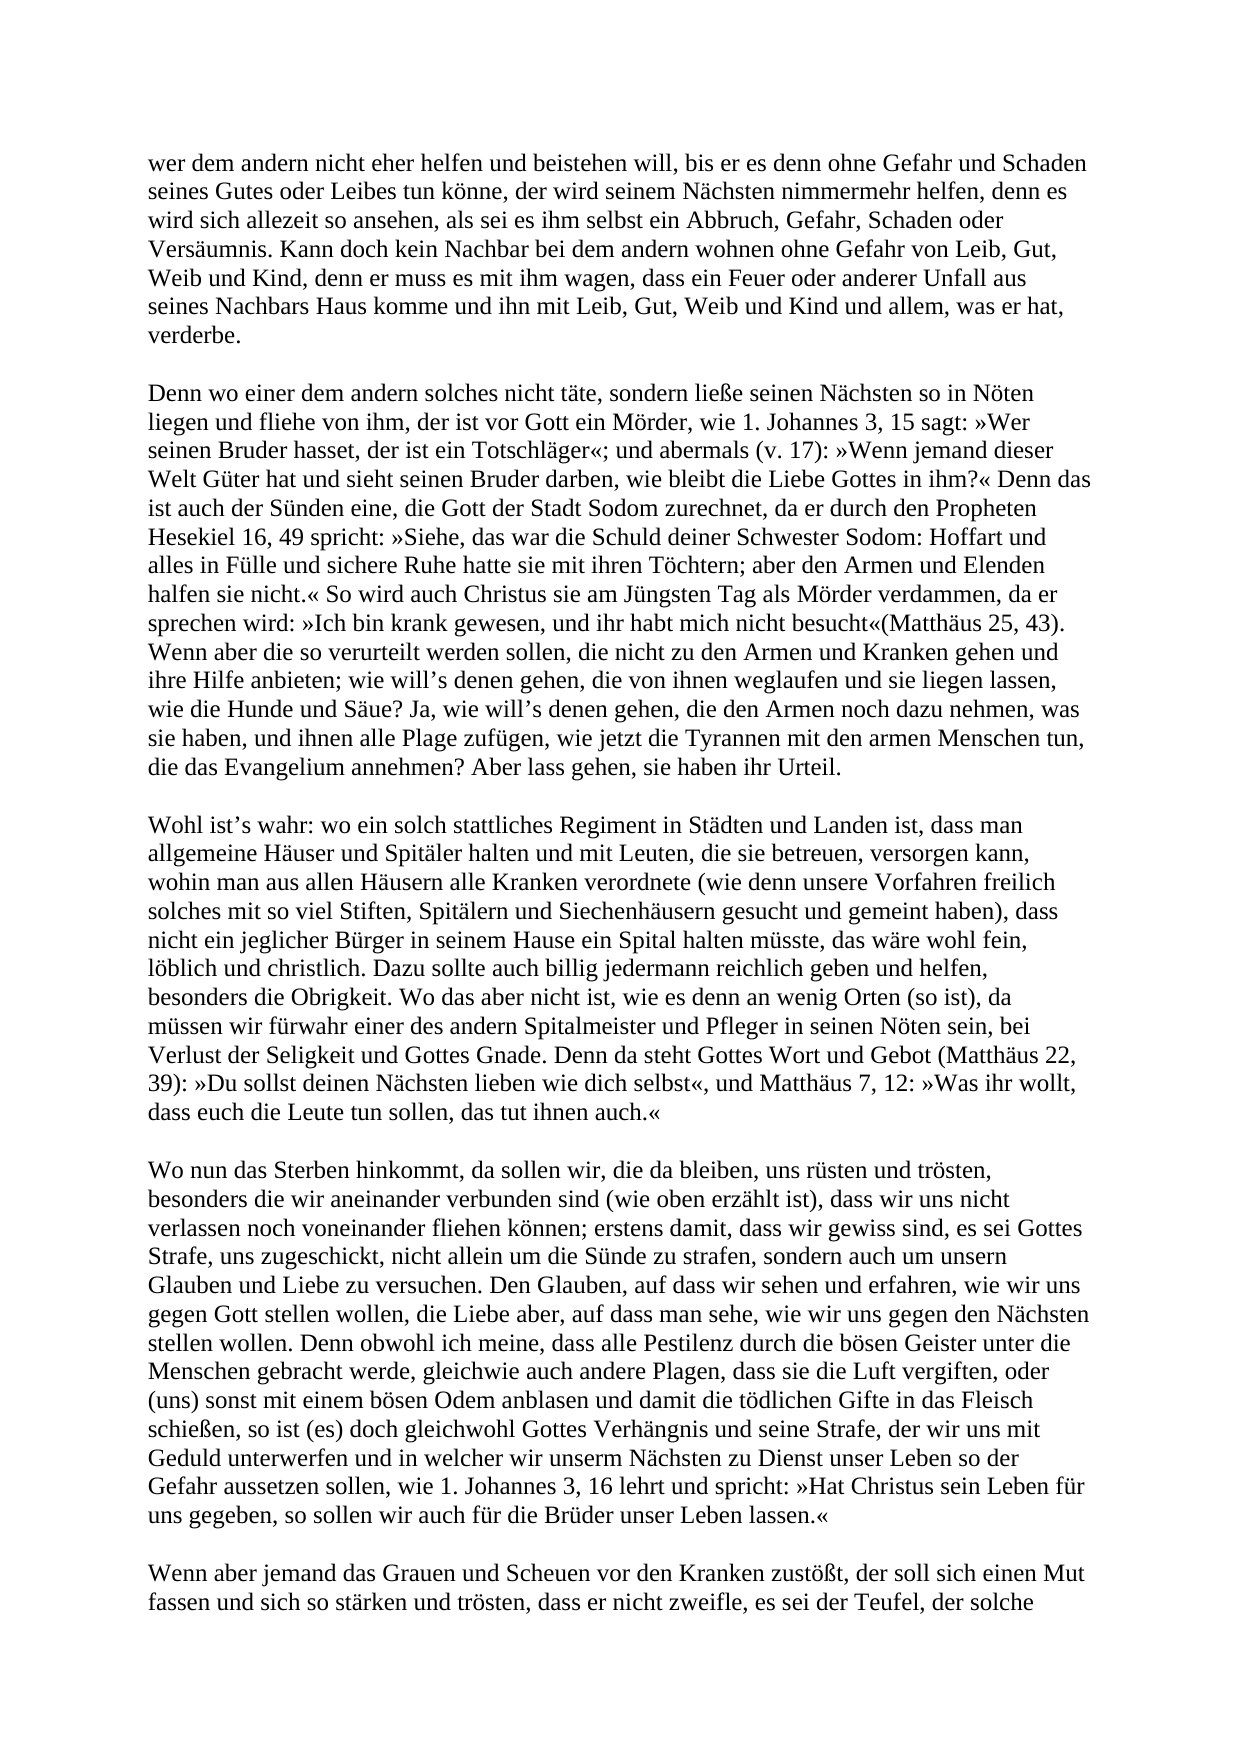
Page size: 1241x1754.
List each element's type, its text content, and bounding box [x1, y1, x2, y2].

text Wo nun das Sterben hinkommt, da sollen wir, die da bleiben, uns rüsten und trösten, besonders die wir aneinander verbunden sind (wie oben erzählt ist), dass wir uns nicht verlassen noch voneinander fliehen können; erstens damit, dass wir gewiss sind, es sei Gottes Strafe, uns zugeschickt, nicht allein um die Sünde zu strafen, sondern auch um unsern Glauben und Liebe zu versuchen. Den Glauben, auf dass wir sehen und erfahren, wie wir uns gegen Gott stellen wollen, die Liebe aber, auf dass man sehe, wie wir uns gegen den Nächsten stellen wollen. Denn obwohl ich meine, dass alle Pestilenz durch die bösen Geister unter die Menschen gebracht werde, gleichwie auch andere Plagen, dass sie die Luft vergiften, oder (uns) sonst mit einem bösen Odem anblasen und damit die tödlichen Gifte in das Fleisch schießen, so ist (es) doch gleichwohl Gottes Verhängnis und seine Strafe, der wir uns mit Geduld unterwerfen und in welcher wir unserm Nächsten zu Dienst unser Leben so der Gefahr aussetzen sollen, wie 1. Johannes 3, 16 lehrt und spricht: »Hat Christus sein Leben für uns gegeben, so sollen wir auch für die Brüder unser Leben lassen.« [148, 1155, 1093, 1529]
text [148, 1558, 1093, 1616]
text Wohl ist’s wahr: wo ein solch stattliches Regiment in Städten und Landen ist, dass man allgemeine Häuser und Spitäler halten und mit Leuten, die sie betreuen, versorgen kann, wohin man aus allen Häusern alle Kranken verordnete (wie denn unsere Vorfahren freilich solches mit so viel Stiften, Spitälern und Siechenhäusern gesucht und gemeint haben), dass nicht ein jeglicher Bürger in seinem Hause ein Spital halten müsste, das wäre wohl fein, löblich und christlich. Dazu sollte auch billig jedermann reichlich geben und helfen, besonders die Obrigkeit. Wo das aber nicht ist, wie es denn an wenig Orten (so ist), da müssen wir fürwahr einer des andern Spitalmeister und Pfleger in seinen Nöten sein, bei Verlust der Seligkeit und Gottes Gnade. Denn da steht Gottes Wort und Gebot (Matthäus 22, 39): »Du sollst deinen Nächsten lieben wie dich selbst«, und Matthäus 7, 12: »Was ihr wollt, dass euch die Leute tun sollen, das tut ihnen auch.« [148, 810, 1093, 1126]
text Denn wo einer dem andern solches nicht täte, sondern ließe seinen Nächsten so in Nöten liegen und fliehe von ihm, der ist vor Gott ein Mörder, wie 1. Johannes 3, 15 sagt: »Wer seinen Bruder hasset, der ist ein Totschläger«; und abermals (v. 17): »Wenn jemand dieser Welt Güter hat und sieht seinen Bruder darben, wie bleibt die Liebe Gottes in ihm?« Denn das ist auch der Sünden eine, die Gott der Stadt Sodom zurechnet, da er durch den Propheten Hesekiel 16, 49 spricht: »Siehe, das war die Schuld deiner Schwester Sodom: Hoffart und alles in Fülle und sichere Ruhe hatte sie mit ihren Töchtern; aber den Armen und Elenden halfen sie nicht.« So wird auch Christus sie am Jüngsten Tag als Mörder verdammen, da er sprechen wird: »Ich bin krank gewesen, und ihr habt mich nicht besucht«(Matthäus 25, 43). Wenn aber die so verurteilt werden sollen, die nicht zu den Armen und Kranken gehen und ihre Hilfe anbieten; wie will’s denen gehen, die von ihnen weglaufen und sie liegen lassen, wie die Hunde und Säue? Ja, wie will’s denen gehen, die den Armen noch dazu nehmen, was sie haben, und ihnen alle Plage zufügen, wie jetzt die Tyrannen mit den armen Menschen tun, die das Evangelium annehmen? Aber lass gehen, sie haben ihr Urteil. [148, 378, 1093, 781]
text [148, 148, 1093, 349]
